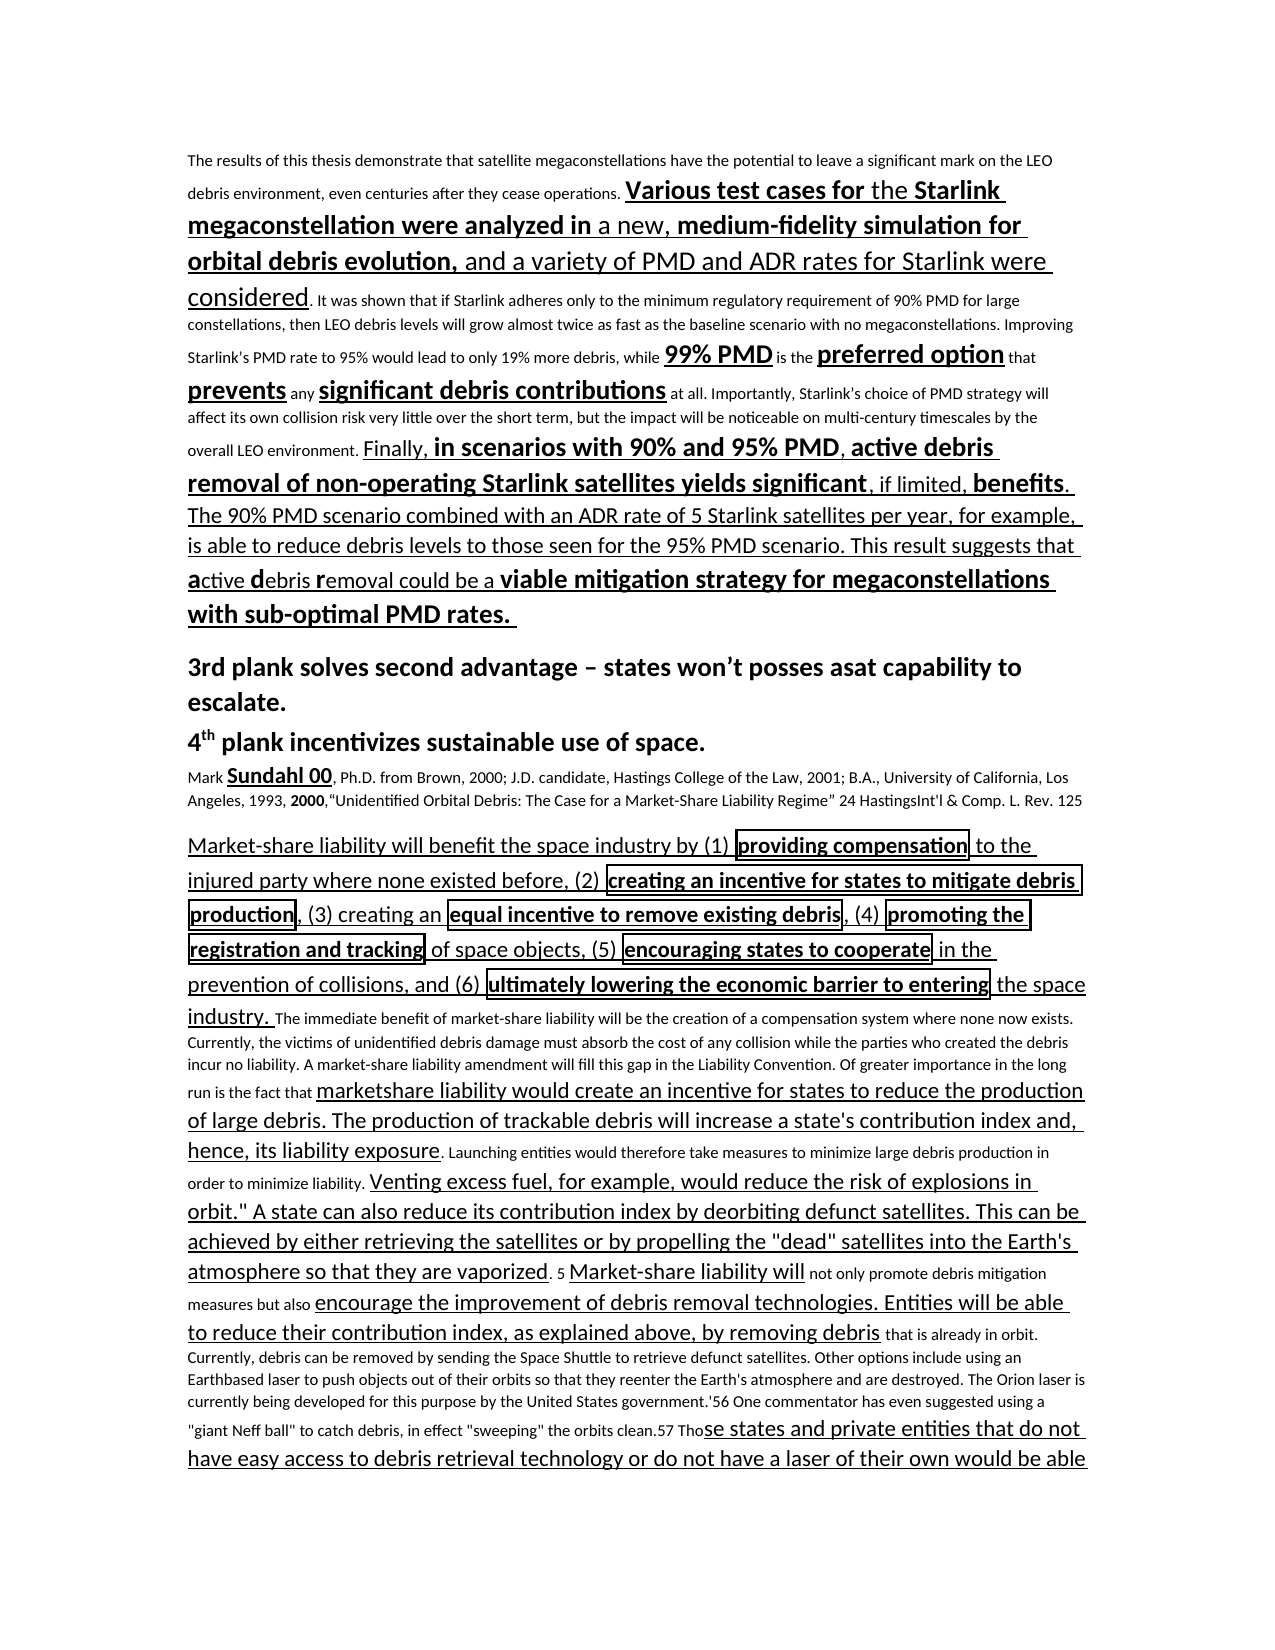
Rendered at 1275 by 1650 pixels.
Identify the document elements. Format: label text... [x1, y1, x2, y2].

text Mark Sundahl 00, Ph.D. from Brown, 2000; J.D. candidate, Hastings College of the Law, 2001; B.A., University of California, Los Angeles, 1993, 2000,“Unidentified Orbital Debris: The Case for a Market-Share Liability Regime” 24 HastingsInt'l & Comp. L. Rev. 125 [187, 761, 1087, 811]
subtitle 4th plank incentivizes sustainable use of space. [187, 725, 1087, 758]
text The results of this thesis demonstrate that satellite megaconstellations have the potential to leave a significant mark on the LEO debris environment, even centuries after they cease operations. Various test cases for the Starlink megaconstellation were analyzed in a new, medium-fidelity simulation for orbital debris evolution, and a variety of PMD and ADR rates for Starlink were considered. It was shown that if Starlink adheres only to the minimum regulatory requirement of 90% PMD for large constellations, then LEO debris levels will grow almost twice as fast as the baseline scenario with no megaconstellations. Improving Starlink’s PMD rate to 95% would lead to only 19% more debris, while 99% PMD is the preferred option that prevents any significant debris contributions at all. Importantly, Starlink’s choice of PMD strategy will affect its own collision risk very little over the short term, but the impact will be noticeable on multi-century timescales by the overall LEO environment. Finally, in scenarios with 90% and 95% PMD, active debris removal of non-operating Starlink satellites yields significant, if limited, benefits. The 90% PMD scenario combined with an ADR rate of 5 Starlink satellites per year, for example, is able to reduce debris levels to those seen for the 95% PMD scenario. This result suggests that active debris removal could be a viable mitigation strategy for megaconstellations with sub-optimal PMD rates. [187, 150, 1087, 631]
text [187, 829, 1087, 1468]
subtitle 3rd plank solves second advantage – states won’t posses asat capability to escalate. [187, 650, 1087, 719]
